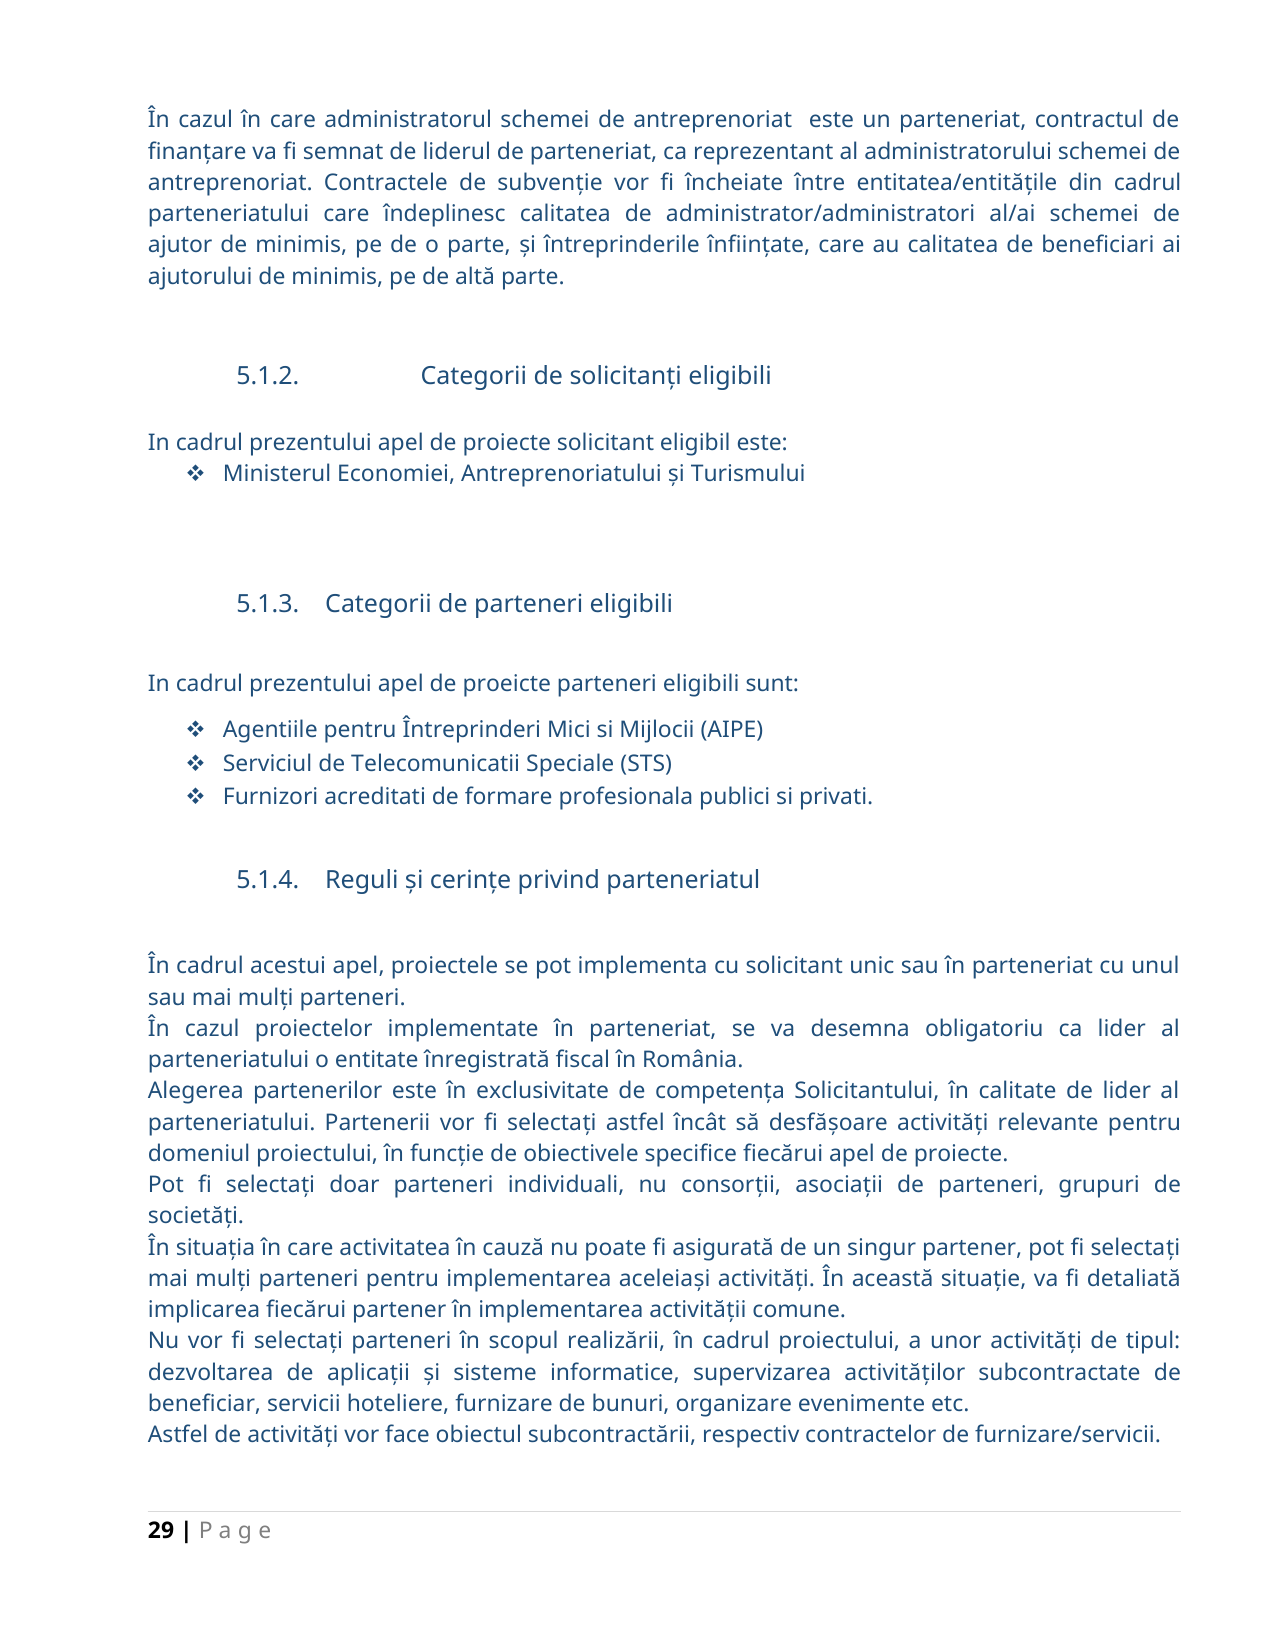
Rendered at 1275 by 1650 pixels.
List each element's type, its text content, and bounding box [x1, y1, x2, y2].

text În situația în care activitatea în cauză nu poate fi asigurată de un singur partener, pot fi selectați mai mulți parteneri pentru implementarea aceleiași activități. În această situație, va fi detaliată implicarea fiecărui partener în implementarea activității comune. [148, 1230, 1181, 1324]
text In cadrul prezentului apel de proeicte parteneri eligibili sunt: [148, 667, 1181, 698]
text În cazul proiectelor implementate în parteneriat, se va desemna obligatoriu ca lider al parteneriatului o entitate înregistrată fiscal în România. [148, 1012, 1181, 1074]
text Pot fi selectați doar parteneri individuali, nu consorții, asociații de parteneri, grupuri de societăți. [148, 1168, 1181, 1230]
subtitle Categorii de solicitanţi eligibili [236, 358, 1181, 392]
subtitle Reguli şi cerinţe privind parteneriatul [236, 862, 1181, 896]
text Alegerea partenerilor este în exclusivitate de competenţa Solicitantului, în calitate de lider al parteneriatului. Partenerii vor fi selectați astfel încât să desfășoare activități relevante pentru domeniul proiectului, în funcţie de obiectivele specifice fiecărui apel de proiecte. [148, 1074, 1181, 1168]
text In cadrul prezentului apel de proiecte solicitant eligibil este: [148, 426, 1181, 457]
list Furnizori acreditati de formare profesionala publici si privati. [185, 780, 1181, 812]
text În cadrul acestui apel, proiectele se pot implementa cu solicitant unic sau în parteneriat cu unul sau mai mulți parteneri. [148, 949, 1181, 1012]
text Nu vor fi selectați parteneri în scopul realizării, în cadrul proiectului, a unor activități de tipul: dezvoltarea de aplicații şi sisteme informatice, supervizarea activităților subcontractate de beneficiar, servicii hoteliere, furnizare de bunuri, organizare evenimente etc. [148, 1324, 1181, 1418]
list Ministerul Economiei, Antreprenoriatului și Turismului [185, 457, 1181, 488]
subtitle Categorii de parteneri eligibili [236, 586, 1181, 620]
text În cazul în care administratorul schemei de antreprenoriat este un parteneriat, contractul de finanțare va fi semnat de liderul de parteneriat, ca reprezentant al administratorului schemei de antreprenoriat. Contractele de subvenție vor fi încheiate între entitatea/entitățile din cadrul parteneriatului care îndeplinesc calitatea de administrator/administratori al/ai schemei de ajutor de minimis, pe de o parte, și întreprinderile înființate, care au calitatea de beneficiari ai ajutorului de minimis, pe de altă parte. [148, 103, 1181, 291]
text Astfel de activități vor face obiectul subcontractării, respectiv contractelor de furnizare/servicii. [148, 1418, 1181, 1449]
list Serviciul de Telecomunicatii Speciale (STS) [185, 747, 1181, 778]
list Agentiile pentru Întreprinderi Mici si Mijlocii (AIPE) [185, 713, 1181, 744]
